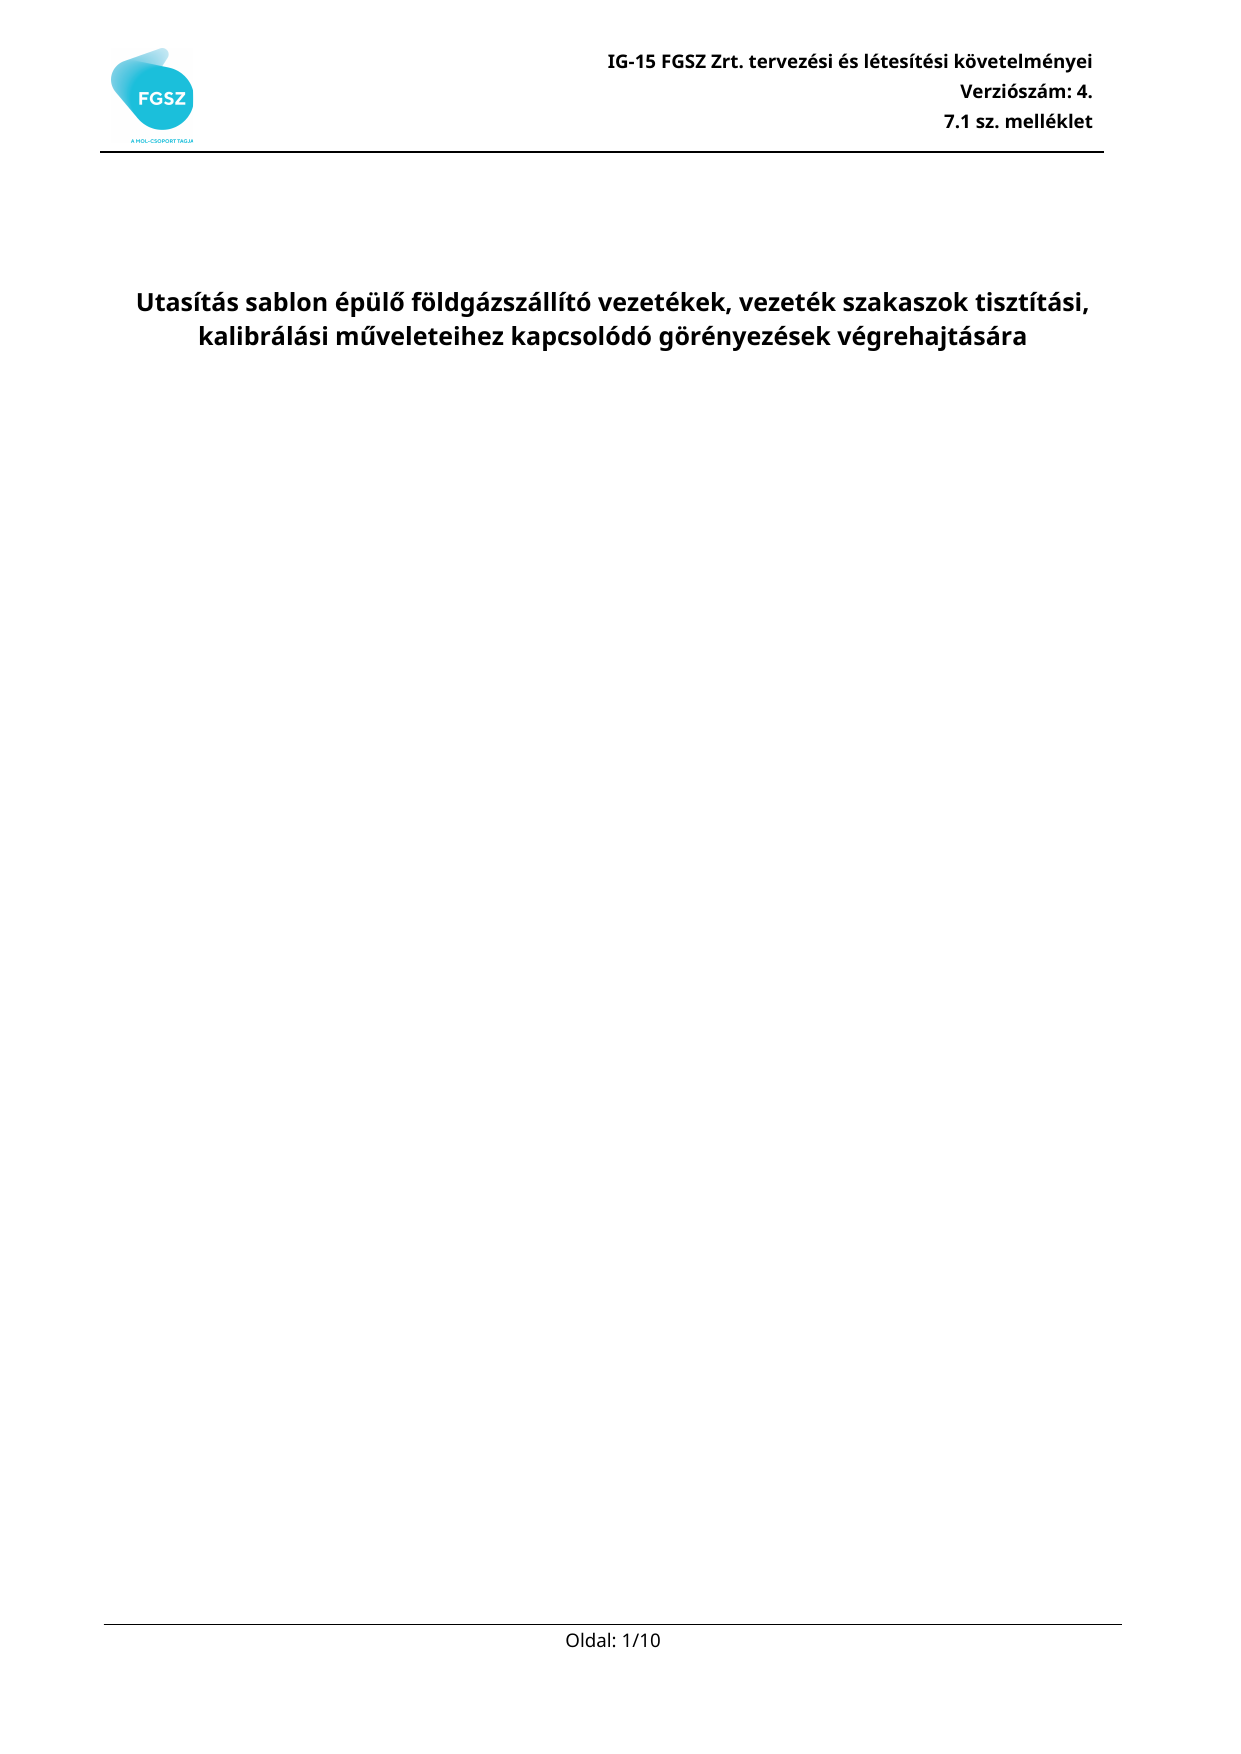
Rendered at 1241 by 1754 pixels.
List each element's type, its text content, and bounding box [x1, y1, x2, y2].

text Utasítás sablon épülő földgázszállító vezetékek, vezeték szakaszok tisztítási, kalibrálási műveleteihez kapcsolódó görényezések végrehajtására [103, 285, 1122, 353]
picture [111, 48, 194, 143]
